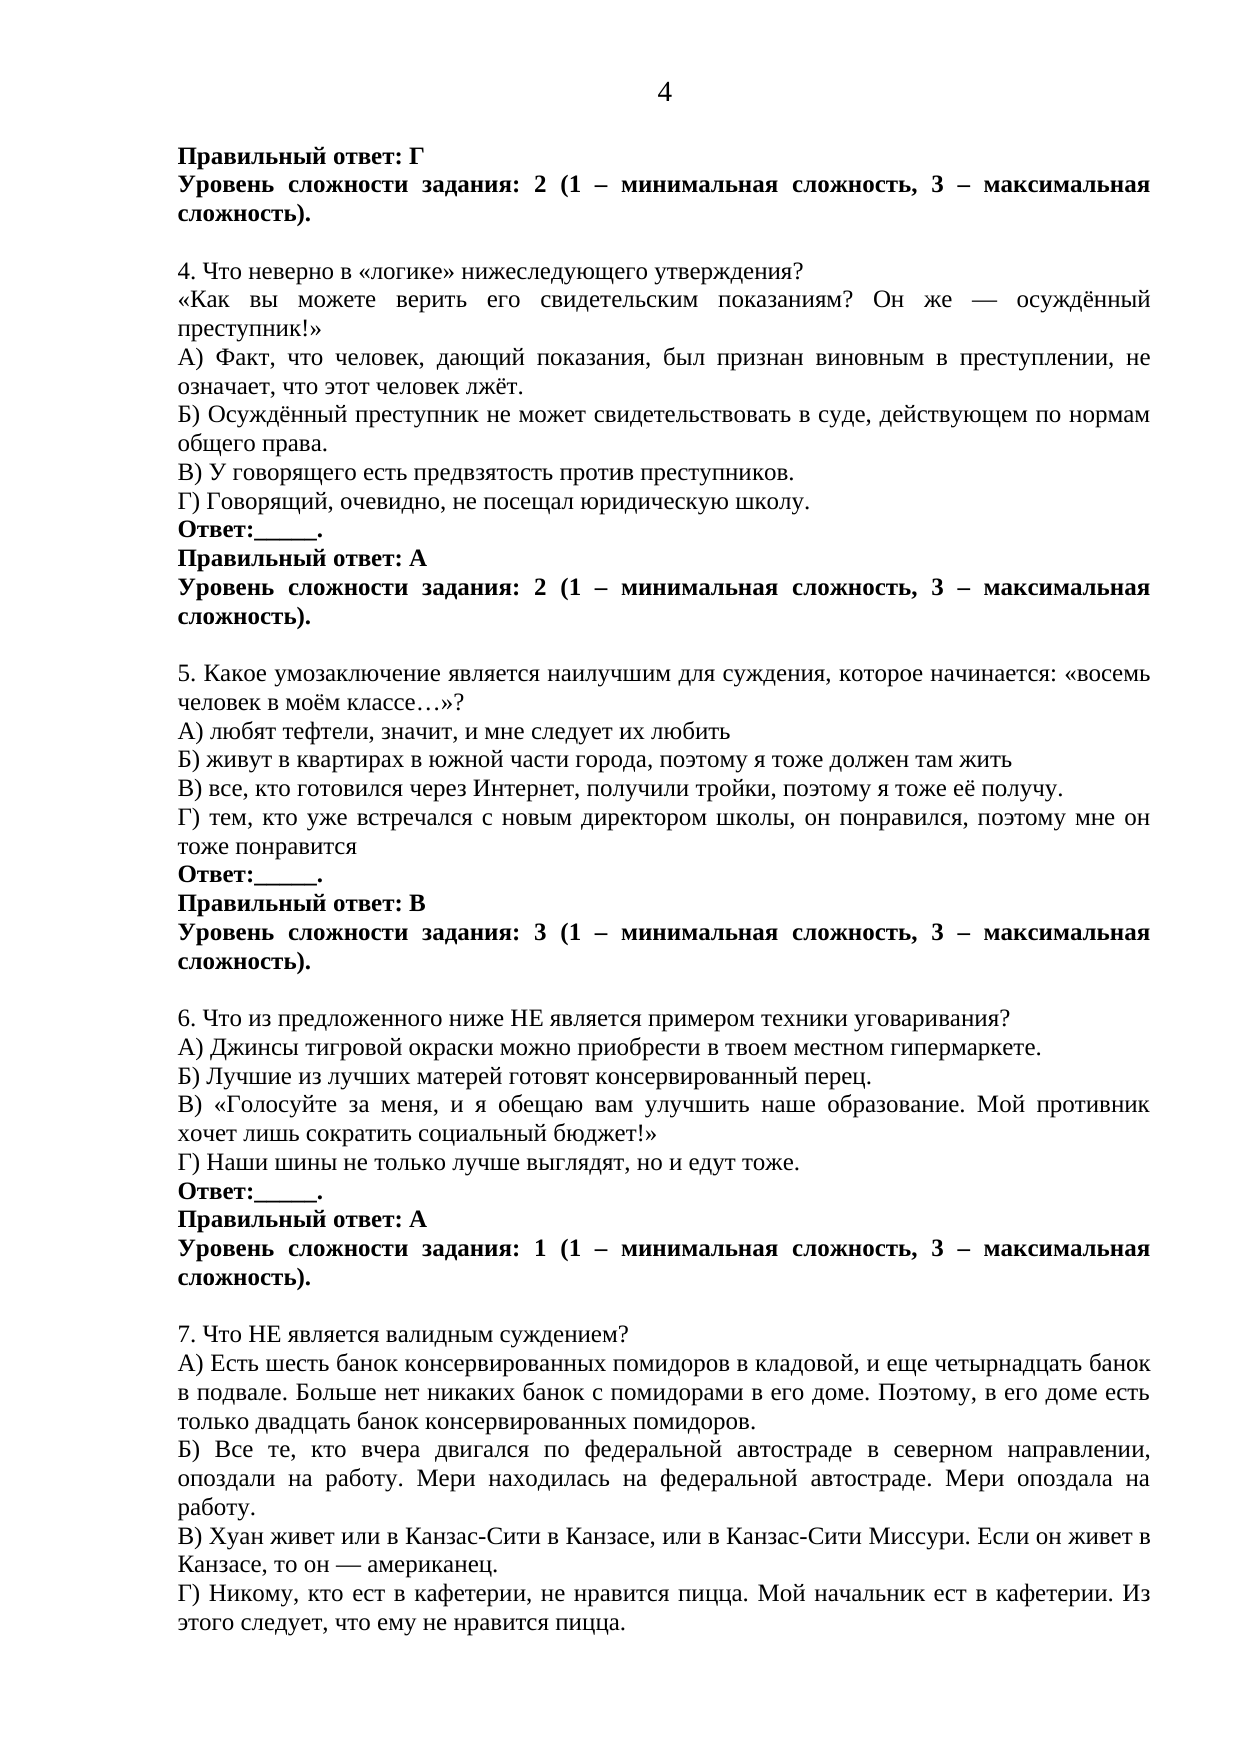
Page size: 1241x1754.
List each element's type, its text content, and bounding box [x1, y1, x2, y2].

text Правильный ответ: А [177, 543, 1152, 572]
text 5. Какое умозаключение является наилучшим для суждения, которое начинается: «восемь человек в моём классе…»? [177, 658, 1152, 716]
text Б) Лучшие из лучших матерей готовят консервированный перец. [177, 1061, 1152, 1089]
text 7. Что НЕ является валидным суждением? [177, 1319, 1152, 1348]
text «Как вы можете верить его свидетельским показаниям? Он же — осуждённый преступник!» [177, 284, 1152, 342]
text А) Факт, что человек, дающий показания, был признан виновным в преступлении, не означает, что этот человек лжёт. [177, 342, 1152, 399]
text Б) живут в квартирах в южной части города, поэтому я тоже должен там жить [177, 744, 1152, 773]
text Правильный ответ: В [177, 888, 1152, 917]
text 6. Что из предложенного ниже НЕ является примером техники уговаривания? [177, 1003, 1152, 1032]
text Г) Говорящий, очевидно, не посещал юридическую школу. [177, 486, 1152, 514]
text В) У говорящего есть предвзятость против преступников. [177, 457, 1152, 486]
text Уровень сложности задания: 2 (1 – минимальная сложность, 3 – максимальная сложность). [177, 169, 1152, 227]
text Уровень сложности задания: 3 (1 – минимальная сложность, 3 – максимальная сложность). [177, 917, 1152, 974]
text Уровень сложности задания: 2 (1 – минимальная сложность, 3 – максимальная сложность). [177, 572, 1152, 629]
text Б) Осуждённый преступник не может свидетельствовать в суде, действующем по нормам общего права. [177, 399, 1152, 457]
text Правильный ответ: А [177, 1204, 1152, 1233]
text А) любят тефтели, значит, и мне следует их любить [177, 716, 1152, 744]
text 4. Что неверно в «логике» нижеследующего утверждения? [177, 256, 1152, 284]
text Г) Наши шины не только лучше выглядят, но и едут тоже. [177, 1147, 1152, 1176]
text В) Хуан живет или в Канзас-Сити в Канзасе, или в Канзас-Сити Миссури. Если он живет в Канзасе, то он — американец. [177, 1521, 1152, 1578]
text Ответ:_____. [177, 1176, 1152, 1204]
text Г) Никому, кто ест в кафетерии, не нравится пицца. Мой начальник ест в кафетерии. Из этого следует, что ему не нравится пицца. [177, 1578, 1152, 1636]
text Б) Все те, кто вчера двигался по федеральной автостраде в северном направлении, опоздали на работу. Мери находилась на федеральной автостраде. Мери опоздала на работу. [177, 1434, 1152, 1521]
text Ответ:_____. [177, 514, 1152, 543]
text Правильный ответ: Г [177, 141, 1152, 169]
text В) «Голосуйте за меня, и я обещаю вам улучшить наше образование. Мой противник хочет лишь сократить социальный бюджет!» [177, 1089, 1152, 1147]
text А) Джинсы тигровой окраски можно приобрести в твоем местном гипермаркете. [177, 1032, 1152, 1061]
text Г) тем, кто уже встречался с новым директором школы, он понравился, поэтому мне он тоже понравится [177, 802, 1152, 859]
text Уровень сложности задания: 1 (1 – минимальная сложность, 3 – максимальная сложность). [177, 1233, 1152, 1291]
text Ответ:_____. [177, 859, 1152, 888]
text А) Есть шесть банок консервированных помидоров в кладовой, и еще четырнадцать банок в подвале. Больше нет никаких банок с помидорами в его доме. Поэтому, в его доме есть только двадцать банок консервированных помидоров. [177, 1348, 1152, 1434]
text В) все, кто готовился через Интернет, получили тройки, поэтому я тоже её получу. [177, 773, 1152, 802]
